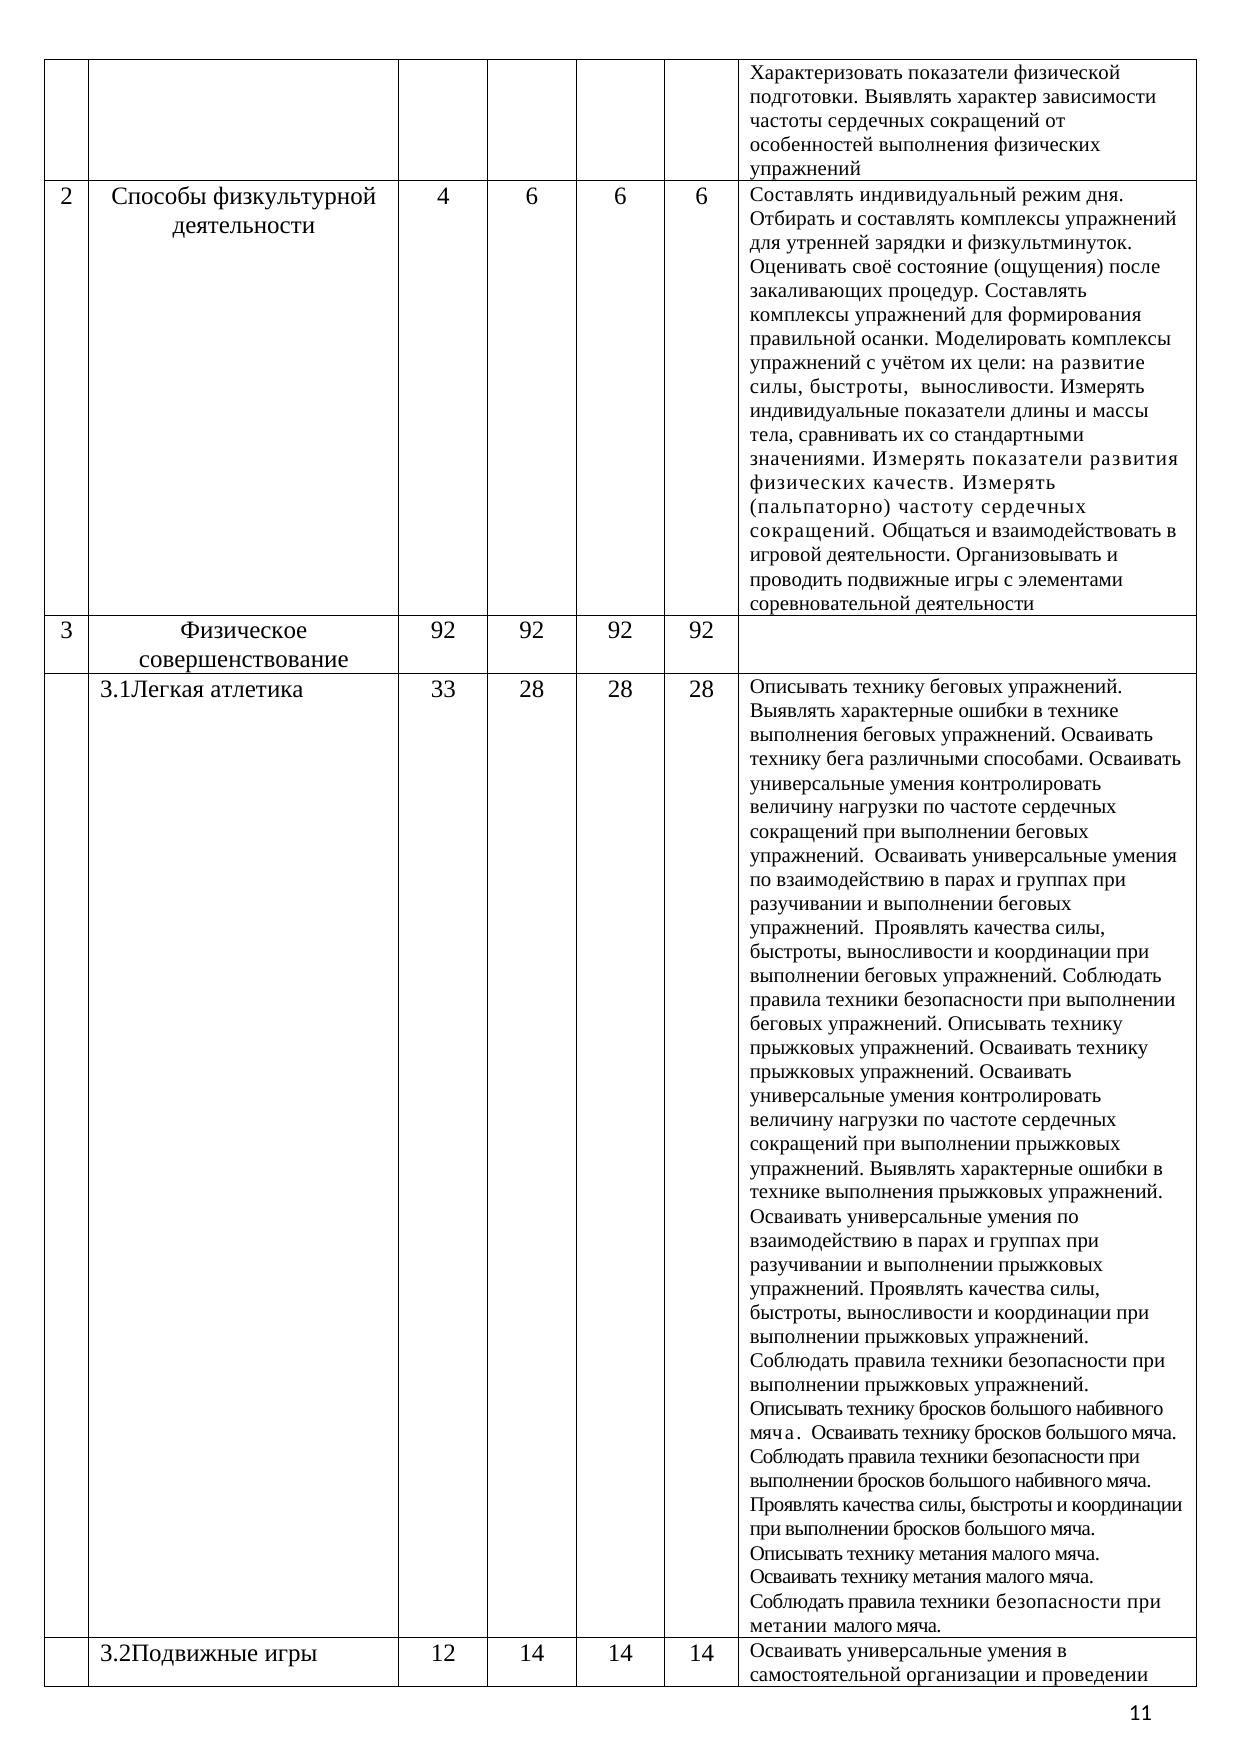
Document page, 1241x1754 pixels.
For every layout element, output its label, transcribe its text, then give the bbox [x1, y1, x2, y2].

table_cell 12 [399, 1638, 487, 1686]
table_cell Описывать технику беговых упражнений. Выявлять характерные ошибки в технике выполнения беговых упражнений. Осваивать технику бега различными способами. Осваивать универсальные умения контролировать величину нагрузки по частоте сердечных сокращений при выполнении беговых упражнений. Осваивать универсальные умения по взаимодействию в парах и группах при разучивании и выполнении беговых упражнений. Проявлять качества силы, быстроты, выносливости и координации при выполнении беговых упражнений. Соблюдать правила техники безопасности при выполнении беговых упражнений. Описывать технику прыжковых упражнений. Осваивать технику прыжковых упражнений. Осваивать универсальные умения контролировать величину нагрузки по частоте сердечных сокращений при выполнении прыжковых упражнений. Выявлять характерные ошибки в технике выполнения прыжковых упражнений. Осваивать универсальные умения по взаимодействию в парах и группах при разучивании и выполнении прыжковых упражнений. Проявлять качества силы, быстроты, выносливости и координации при выполнении прыжковых упражнений. Соблюдать правила техники безопасности при выполнении прыжковых упражнений. Описывать технику бросков большого набивного мяча. Осваивать технику бросков большого мяча. Соблюдать правила техники безопасности при выполнении бросков большого набивного мяча. Проявлять качества силы, быстроты и координации при выполнении бросков большого мяча. Описывать технику метания малого мяча. Осваивать технику метания малого мяча. Соблюдать правила техники безопасности при метании малого мяча. [739, 674, 1196, 1637]
table_cell 92 [665, 616, 738, 673]
table_cell 3 [399, 60, 487, 180]
table_cell 4 [577, 60, 664, 180]
table_cell 92 [488, 616, 576, 673]
table_cell 33 [399, 674, 487, 1637]
table_cell 14 [577, 1638, 664, 1686]
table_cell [739, 60, 1196, 180]
table_cell 28 [665, 674, 738, 1637]
table_cell Способы физкультурной деятельности [89, 181, 398, 614]
table_cell 4 [665, 60, 738, 180]
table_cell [89, 60, 398, 180]
table_cell 1 [45, 60, 88, 180]
table_cell 6 [665, 181, 738, 614]
table_cell [45, 674, 88, 1637]
table_cell 92 [399, 616, 487, 673]
table_cell 6 [577, 181, 664, 614]
table_cell [739, 616, 1196, 673]
table_cell Составлять индивидуальный режим дня. Отбирать и составлять комплексы упражнений для утренней зарядки и физкультминуток. Оценивать своё состояние (ощущения) после закаливающих процедур. Составлять комплексы упражнений для формирования правильной осанки. Моделировать комплексы упражнений с учётом их цели: на развитие силы, быстроты, выносливости. Измерять индивидуальные показатели длины и массы тела, сравнивать их со стандартными значениями. Измерять показатели развития физических качеств. Измерять (пальпаторно) частоту сердечных сокращений. Общаться и взаимодействовать в игровой деятельности. Организовывать и проводить подвижные игры с элементами соревновательной деятельности [739, 181, 1196, 614]
table_cell 92 [577, 616, 664, 673]
table_cell 28 [577, 674, 664, 1637]
table_cell Физическое совершенствование [89, 616, 398, 673]
table_cell 3.2Подвижные игры [89, 1638, 398, 1686]
table_cell 3 [45, 616, 88, 673]
table_cell 4 [488, 60, 576, 180]
table_cell 14 [665, 1638, 738, 1686]
table_cell 4 [399, 181, 487, 614]
table_cell 14 [488, 1638, 576, 1686]
table_cell 6 [488, 181, 576, 614]
table_cell 3.1Легкая атлетика [89, 674, 398, 1637]
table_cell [739, 1638, 1196, 1686]
table_cell 28 [488, 674, 576, 1637]
table_cell 2 [45, 181, 88, 614]
table_cell [45, 1638, 88, 1686]
